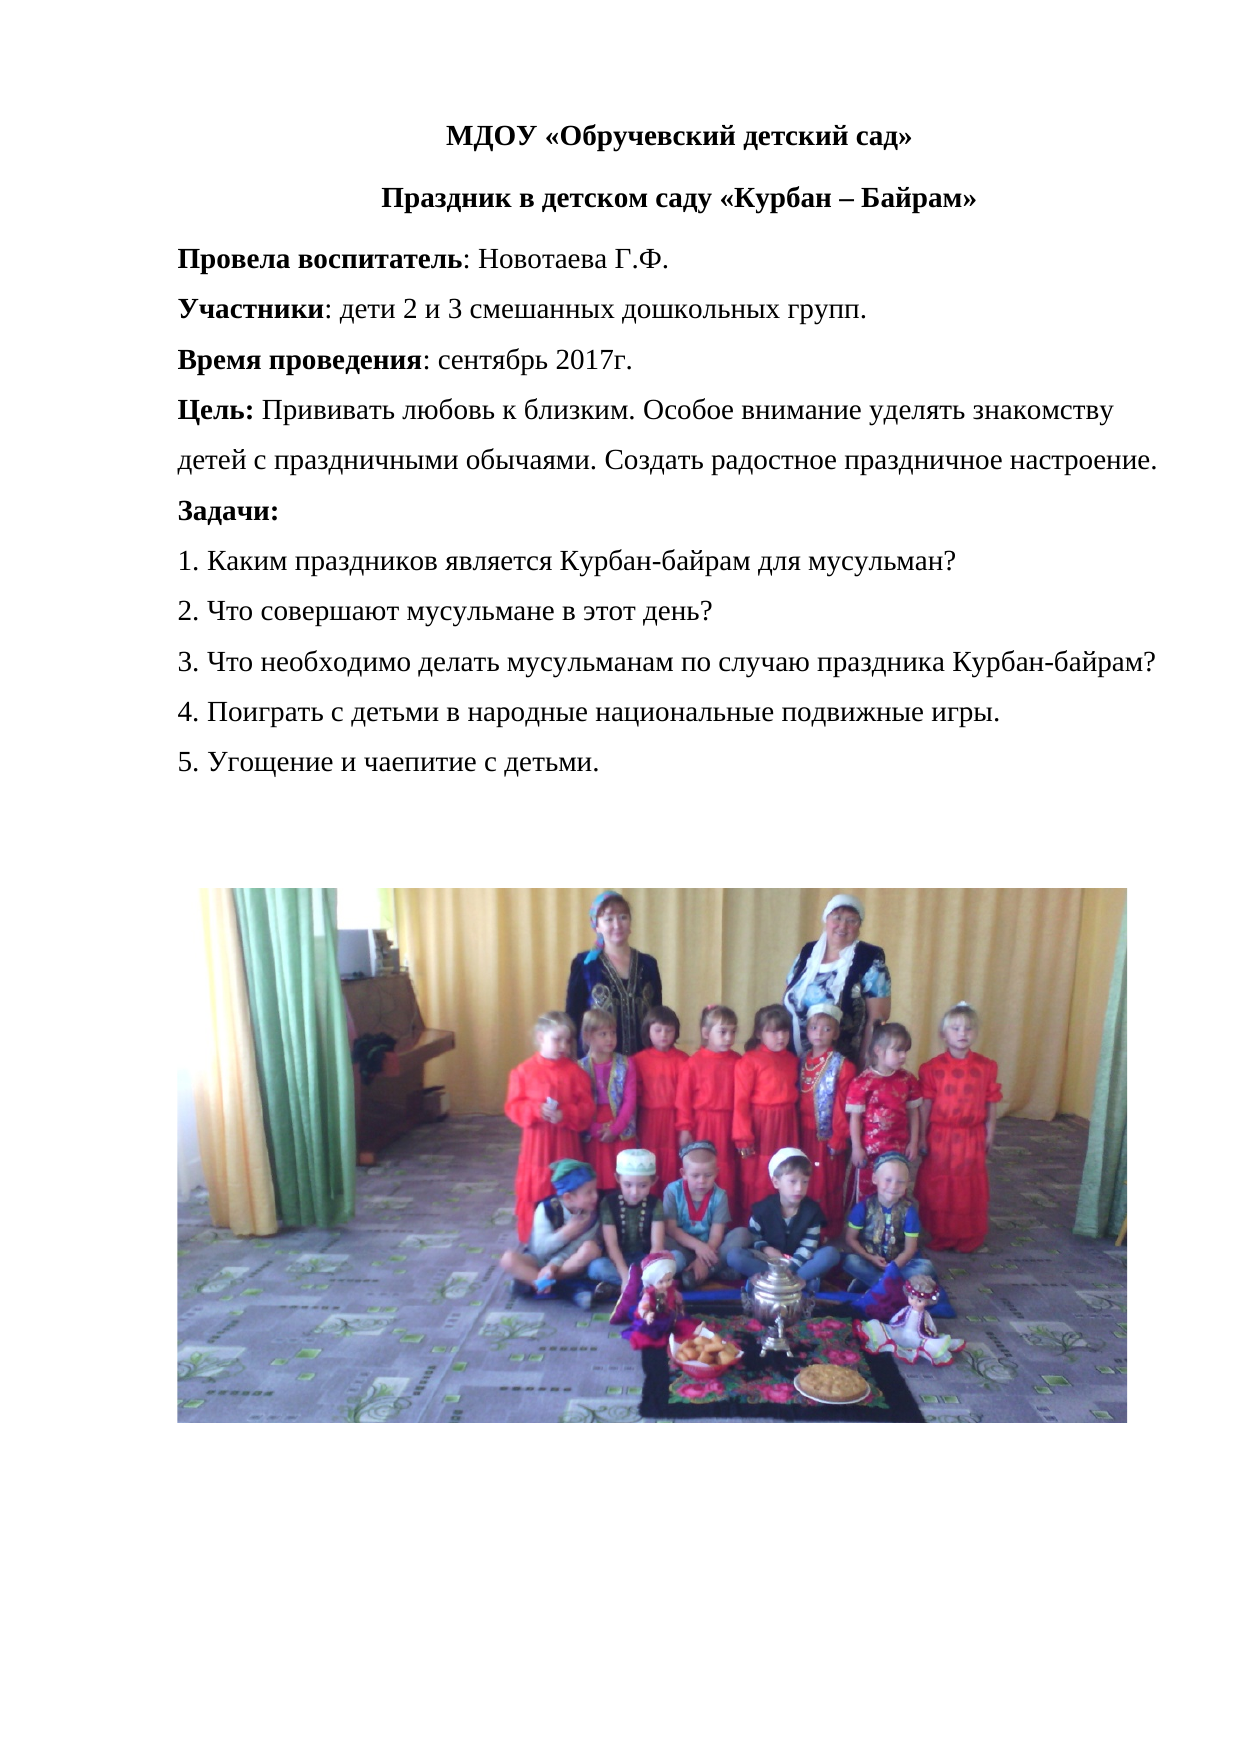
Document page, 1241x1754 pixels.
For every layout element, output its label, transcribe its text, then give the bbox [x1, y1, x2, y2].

text Провела воспитатель: Новотаева Г.Ф. Участники: дети 2 и 3 смешанных дошкольных групп. [177, 241, 1181, 325]
text Задачи: [177, 493, 1181, 526]
picture [177, 888, 1128, 1423]
list Угощение и чаепитие с детьми. [177, 744, 1181, 778]
text Праздник в детском саду «Курбан – Байрам» [177, 180, 1181, 241]
text Время проведения: сентябрь 2017г. [177, 342, 1181, 375]
list Что совершают мусульмане в этот день? [177, 593, 1181, 627]
text МДОУ «Обручевский детский сад» [177, 118, 1181, 180]
list Каким праздников является Курбан-байрам для мусульман? [177, 543, 1181, 577]
text Цель: Прививать любовь к близким. Особое внимание уделять знакомству детей с праздничными обычаями. Создать радостное праздничное настроение. [177, 392, 1181, 476]
list Поиграть с детьми в народные национальные подвижные игры. [177, 694, 1181, 728]
list Что необходимо делать мусульманам по случаю праздника Курбан-байрам? [177, 644, 1181, 677]
